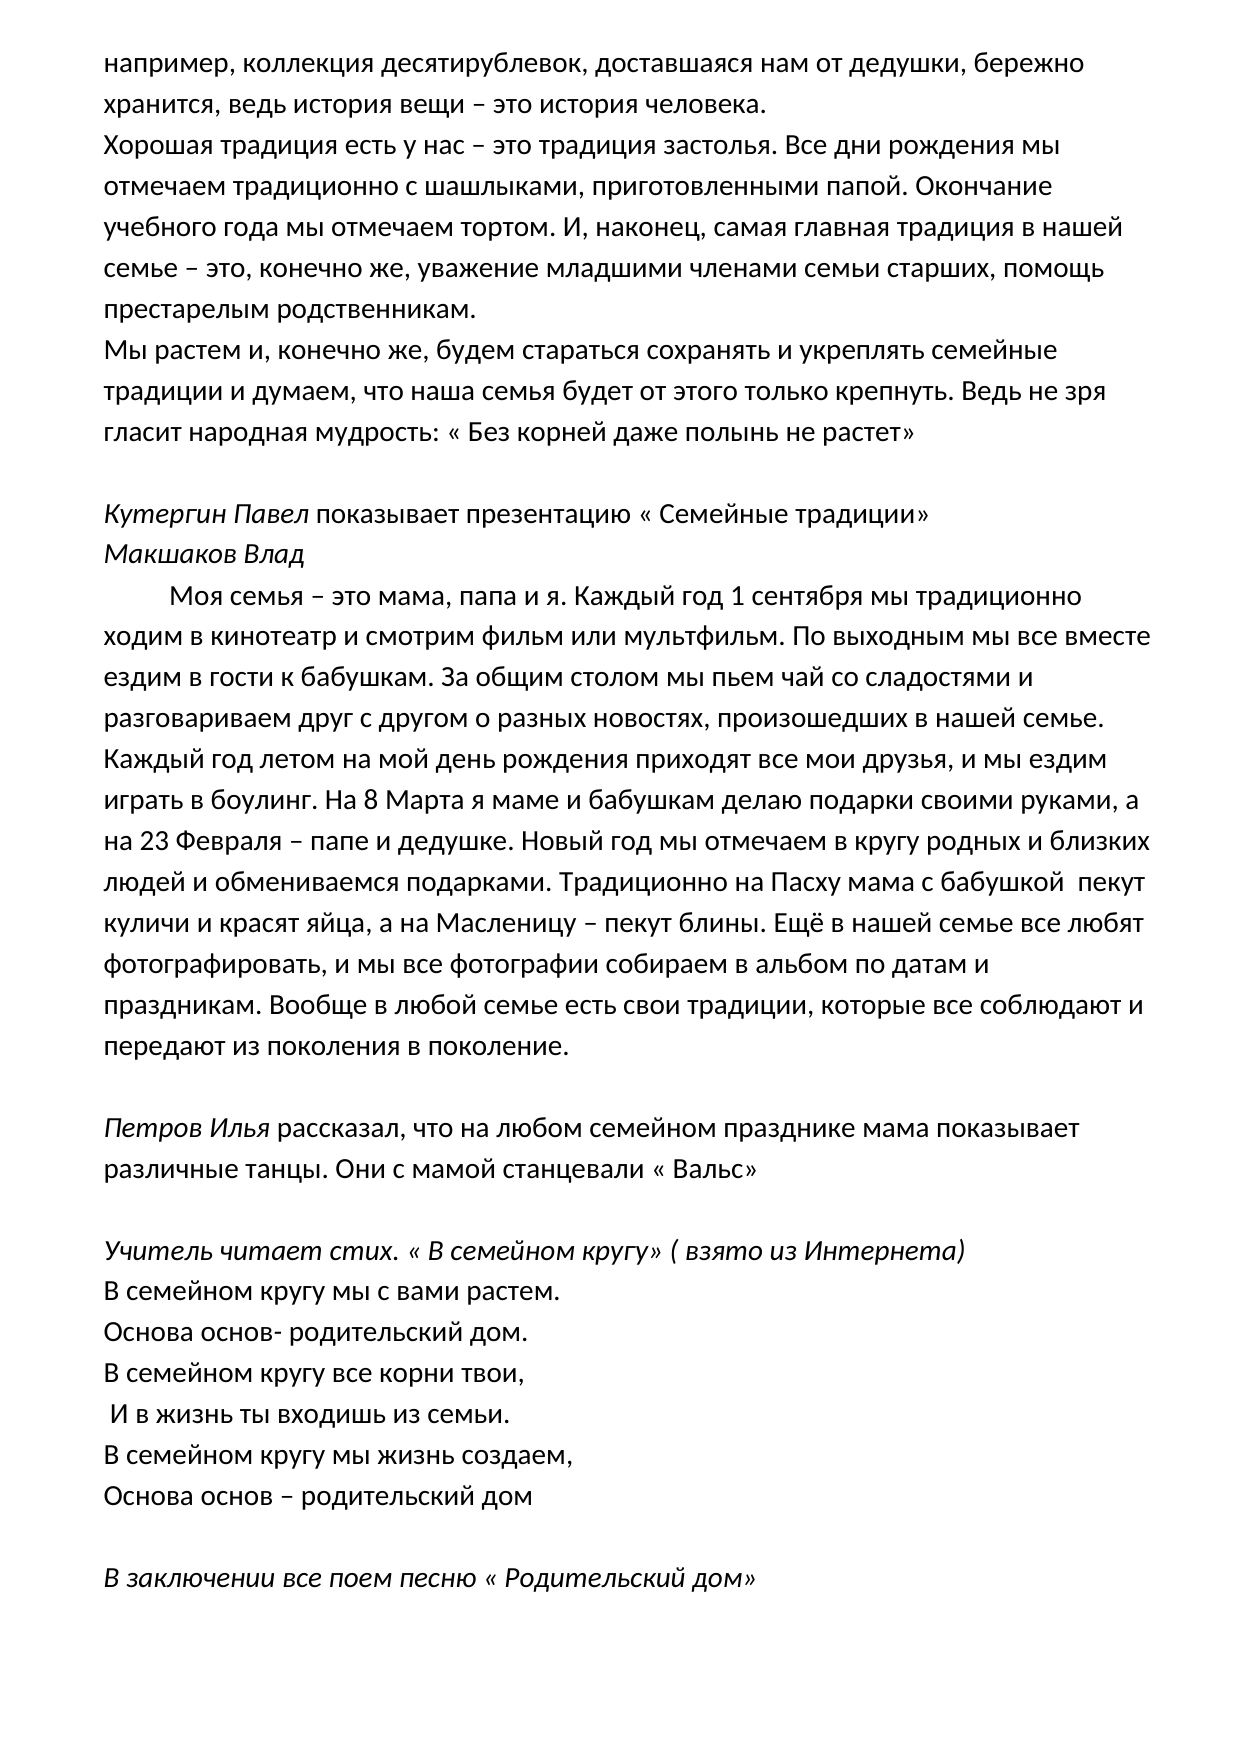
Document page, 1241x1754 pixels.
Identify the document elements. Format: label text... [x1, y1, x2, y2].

list Кутергин Павел показывает презентацию « Семейные традиции» [103, 495, 1152, 530]
list Петров Илья рассказал, что на любом семейном празднике мама показывает различные танцы. Они с мамой станцевали « Вальс» [103, 1109, 1152, 1185]
list Основа основ- родительский дом. [103, 1313, 1152, 1349]
list Хорошая традиция есть у нас – это традиция застолья. Все дни рождения мы отмечаем традиционно с шашлыками, приготовленными папой. Окончание учебного года мы отмечаем тортом. И, наконец, самая главная традиция в нашей семье – это, конечно же, уважение младшими членами семьи старших, помощь престарелым родственникам. [103, 126, 1152, 326]
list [103, 44, 1152, 121]
list Основа основ – родительский дом [103, 1477, 1152, 1513]
list И в жизнь ты входишь из семьи. [103, 1395, 1152, 1431]
list В семейном кругу все корни твои, [103, 1354, 1152, 1390]
list В семейном кругу мы жизнь создаем, [103, 1436, 1152, 1472]
list Моя семья – это мама, папа и я. Каждый год 1 сентября мы традиционно ходим в кинотеатр и смотрим фильм или мультфильм. По выходным мы все вместе ездим в гости к бабушкам. За общим столом мы пьем чай со сладостями и разговариваем друг с другом о разных новостях, произошедших в нашей семье. Каждый год летом на мой день рождения приходят все мои друзья, и мы ездим играть в боулинг. На 8 Марта я маме и бабушкам делаю подарки своими руками, а на 23 Февраля – папе и дедушке. Новый год мы отмечаем в кругу родных и близких людей и обмениваемся подарками. Традиционно на Пасху мама с бабушкой пекут куличи и красят яйца, а на Масленицу – пекут блины. Ещё в нашей семье все любят фотографировать, и мы все фотографии собираем в альбом по датам и праздникам. Вообще в любой семье есть свои традиции, которые все соблюдают и передают из поколения в поколение. [103, 577, 1152, 1062]
list В семейном кругу мы с вами растем. [103, 1272, 1152, 1308]
list Мы растем и, конечно же, будем стараться сохранять и укреплять семейные традиции и думаем, что наша семья будет от этого только крепнуть. Ведь не зря гласит народная мудрость: « Без корней даже полынь не растет» [103, 331, 1152, 448]
list Макшаков Влад [103, 536, 1152, 571]
list Учитель читает стих. « В семейном кругу» ( взято из Интернета) [103, 1232, 1152, 1267]
list В заключении все поем песню « Родительский дом» [103, 1559, 1152, 1595]
